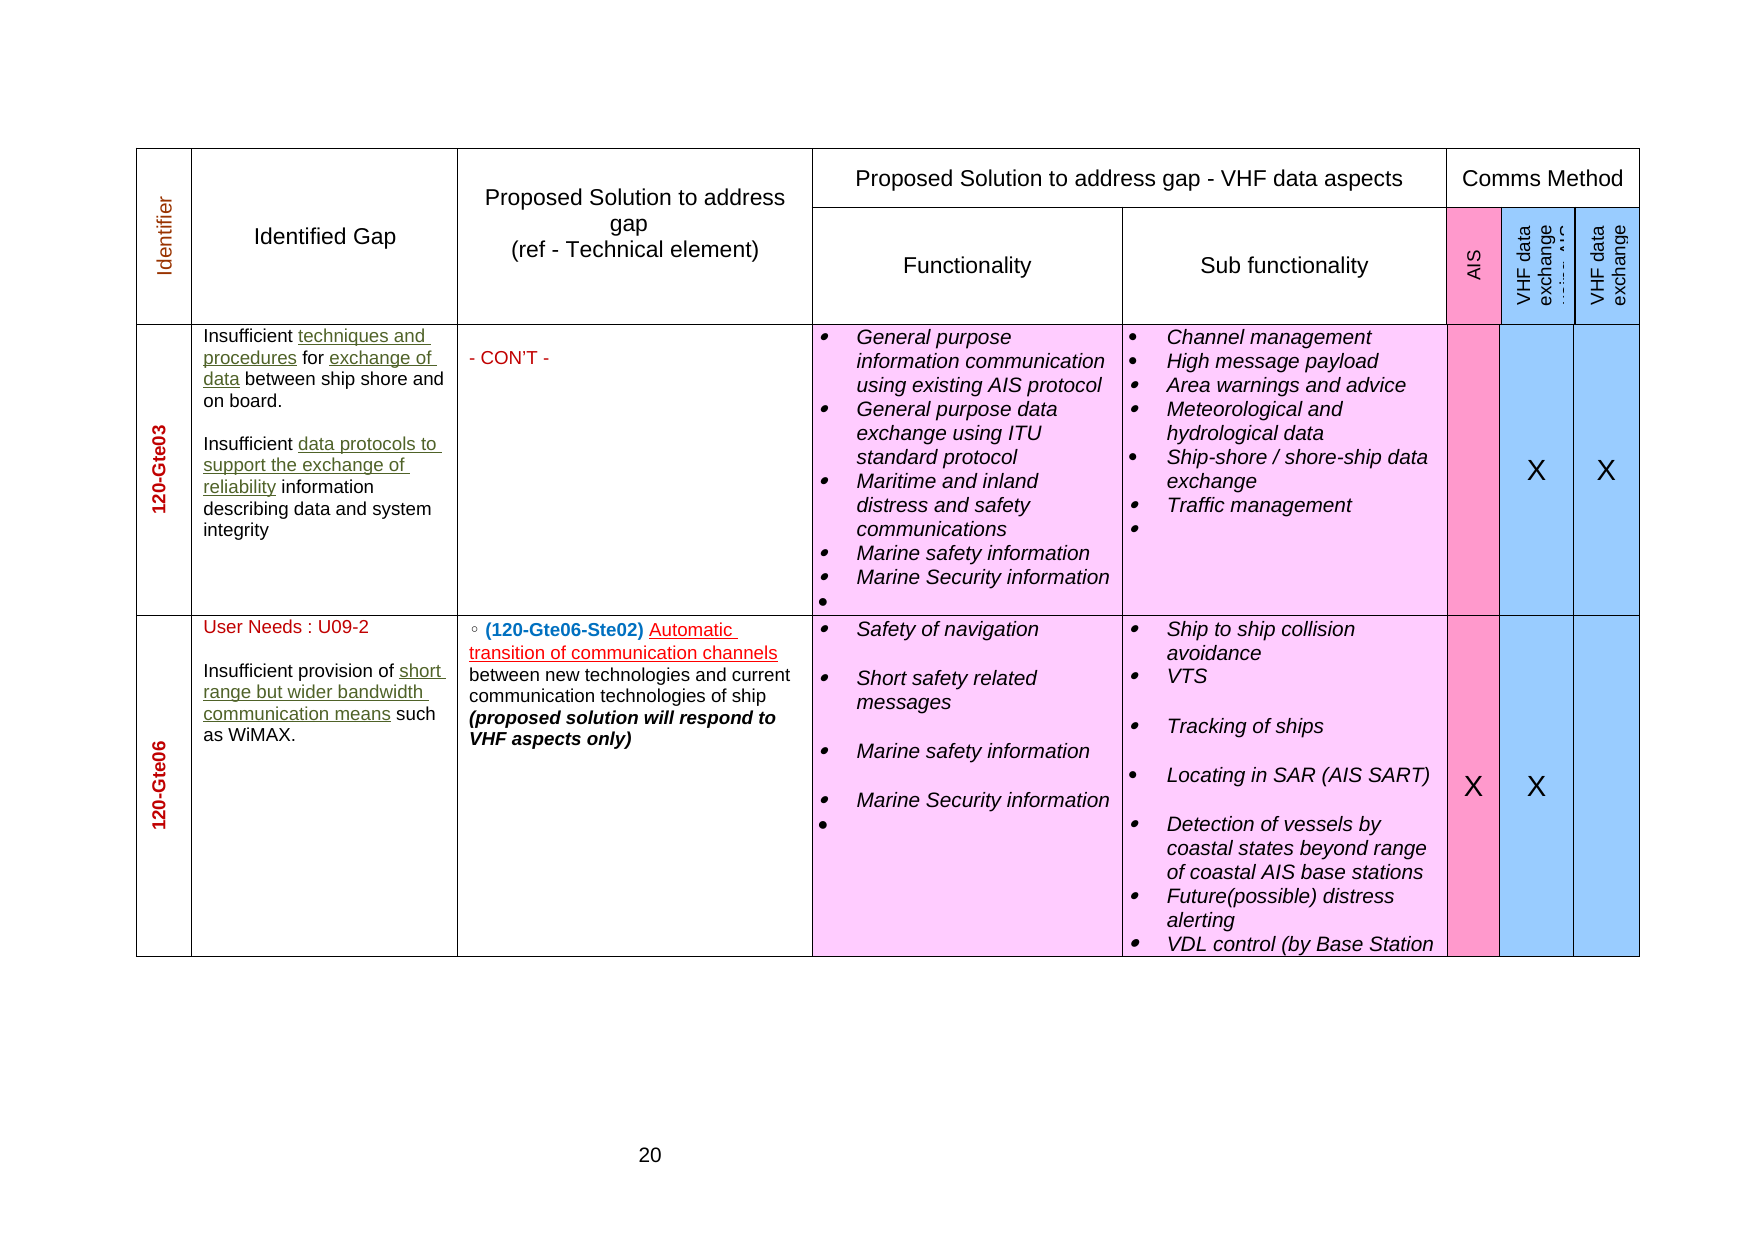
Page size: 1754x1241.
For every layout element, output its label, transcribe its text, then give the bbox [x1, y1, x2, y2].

table_cell Ship to ship collision avoidance VTS Tracking of ships Locating in SAR (AIS SART) Detection of vessels by coastal states beyond range of coastal AIS base stations Future(possible) distress alerting VDL control (by Base Station [1123, 616, 1447, 956]
table_cell 120-Gte06 [137, 616, 191, 956]
table_cell Functionality [813, 208, 1122, 324]
table_cell 120-Gte03 [137, 325, 191, 615]
table_cell X [1448, 616, 1499, 956]
table_cell - CON’T - [458, 325, 812, 615]
table_cell ◦ (120-Gte06-Ste02) Automatic transition of communication channels between new technologies and current communication technologies of ship (proposed solution will respond to VHF aspects only) [458, 616, 812, 956]
table_header Comms Method [1447, 149, 1639, 207]
table_cell X [1574, 325, 1639, 615]
table_cell AIS [1447, 208, 1501, 324]
table_cell Insufficient techniques and procedures for exchange of data between ship shore and on board. Insufficient data protocols to support the exchange of reliability information describing data and system integrity [192, 325, 457, 615]
table_header Identifier [137, 149, 191, 324]
table_cell Safety of navigation Short safety related messages Marine safety information Marine Security information [813, 616, 1122, 956]
table_cell X [1500, 325, 1573, 615]
table_cell X [1500, 616, 1573, 956]
table_cell General purpose information communication using existing AIS protocol General purpose data exchange using ITU standard protocol Maritime and inland distress and safety communications Marine safety information Marine Security information [813, 325, 1122, 615]
table_cell Channel management High message payload Area warnings and advice Meteorological and hydrological data Ship-shore / shore-ship data exchange Traffic management [1123, 325, 1447, 615]
table_cell [1574, 616, 1639, 956]
table_cell VHF data exchange using AIS [1502, 208, 1574, 324]
table_header Proposed Solution to address gap (ref - Technical element) [458, 149, 812, 324]
table_cell User Needs : U09-2 Insufficient provision of short range but wider bandwidth communication means such as WiMAX. [192, 616, 457, 956]
table_header Identified Gap [192, 149, 457, 324]
table_cell Sub functionality [1123, 208, 1446, 324]
table_header Proposed Solution to address gap - VHF data aspects [813, 149, 1446, 207]
table_cell VHF data exchange using ITU [1576, 208, 1639, 324]
table_cell [1448, 325, 1499, 615]
